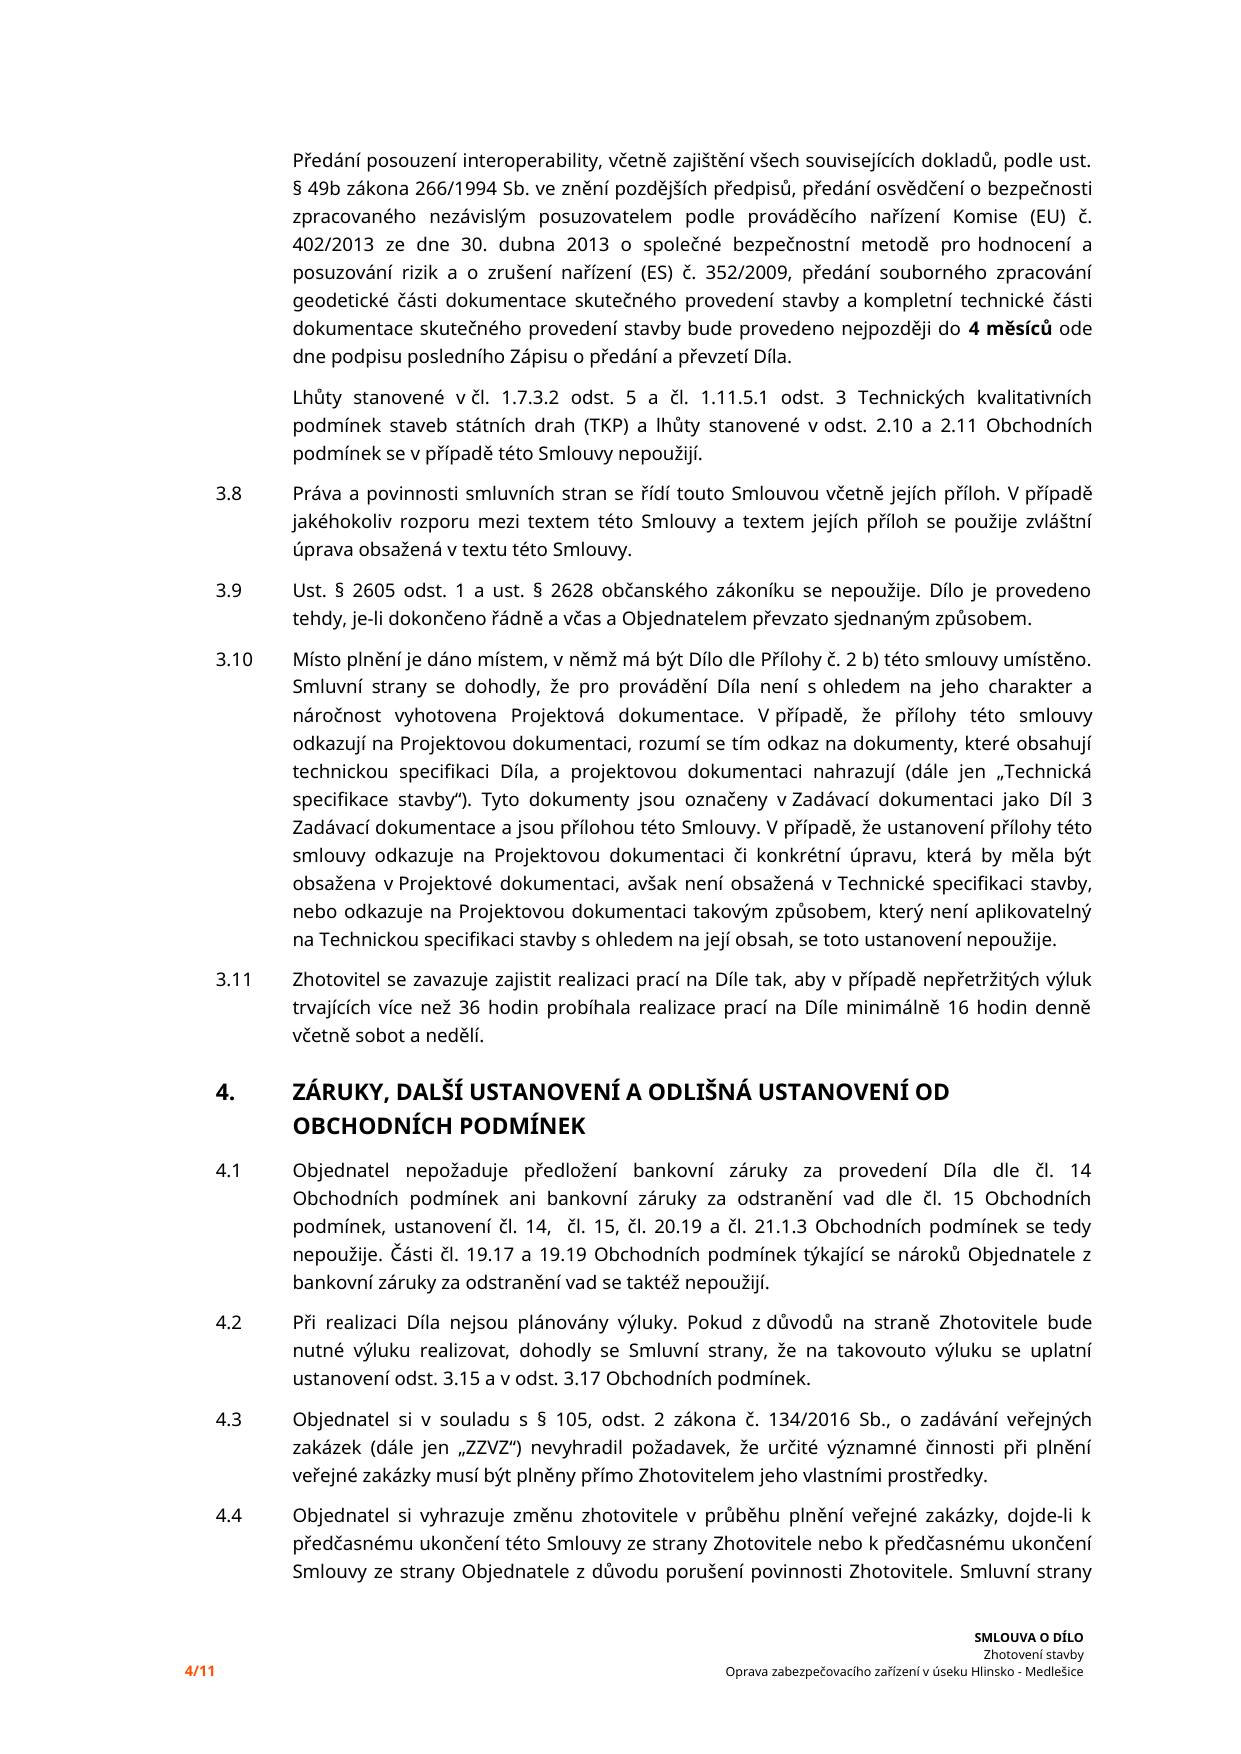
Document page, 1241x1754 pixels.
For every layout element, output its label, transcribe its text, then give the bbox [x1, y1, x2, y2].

text Při realizaci Díla nejsou plánovány výluky. Pokud z důvodů na straně Zhotovitele bude nutné výluku realizovat, dohodly se Smluvní strany, že na takovouto výluku se uplatní ustanovení odst. 3.15 a v odst. 3.17 Obchodních podmínek. [216, 1309, 1093, 1391]
text Místo plnění je dáno místem, v němž má být Dílo dle Přílohy č. 2 b) této smlouvy umístěno. Smluvní strany se dohodly, že pro provádění Díla není s ohledem na jeho charakter a náročnost vyhotovena Projektová dokumentace. V případě, že přílohy této smlouvy odkazují na Projektovou dokumentaci, rozumí se tím odkaz na dokumenty, které obsahují technickou specifikaci Díla, a projektovou dokumentaci nahrazují (dále jen „Technická specifikace stavby“). Tyto dokumenty jsou označeny v Zadávací dokumentaci jako Díl 3 Zadávací dokumentace a jsou přílohou této Smlouvy. V případě, že ustanovení přílohy této smlouvy odkazuje na Projektovou dokumentaci či konkrétní úpravu, která by měla být obsažena v Projektové dokumentaci, avšak není obsažená v Technické specifikaci stavby, nebo odkazuje na Projektovou dokumentaci takovým způsobem, který není aplikovatelný na Technickou specifikaci stavby s ohledem na její obsah, se toto ustanovení nepoužije. [216, 646, 1093, 952]
text ZÁRUKY, DALŠÍ USTANOVENÍ A ODLIŠNÁ USTANOVENÍ OD OBCHODNÍCH PODMÍNEK [216, 1076, 1093, 1141]
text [216, 1503, 1093, 1584]
text Ust. § 2605 odst. 1 a ust. § 2628 občanského zákoníku se nepoužije. Dílo je provedeno tehdy, je-li dokončeno řádně a včas a Objednatelem převzato sjednaným způsobem. [216, 577, 1093, 631]
text Lhůty stanovené v čl. 1.7.3.2 odst. 5 a čl. 1.11.5.1 odst. 3 Technických kvalitativních podmínek staveb státních drah (TKP) a lhůty stanovené v odst. 2.10 a 2.11 Obchodních podmínek se v případě této Smlouvy nepoužijí. [292, 384, 1093, 466]
text Předání posouzení interoperability, včetně zajištění všech souvisejících dokladů, podle ust. § 49b zákona 266/1994 Sb. ve znění pozdějších předpisů, předání osvědčení o bezpečnosti zpracovaného nezávislým posuzovatelem podle prováděcího nařízení Komise (EU) č. 402/2013 ze dne 30. dubna 2013 o společné bezpečnostní metodě pro hodnocení a posuzování rizik a o zrušení nařízení (ES) č. 352/2009, předání souborného zpracování geodetické části dokumentace skutečného provedení stavby a kompletní technické části dokumentace skutečného provedení stavby bude provedeno nejpozději do 4 měsíců ode dne podpisu posledního Zápisu o předání a převzetí Díla. [292, 147, 1093, 369]
text Práva a povinnosti smluvních stran se řídí touto Smlouvou včetně jejích příloh. V případě jakéhokoliv rozporu mezi textem této Smlouvy a textem jejích příloh se použije zvláštní úprava obsažená v textu této Smlouvy. [216, 481, 1093, 562]
text Objednatel nepožaduje předložení bankovní záruky za provedení Díla dle čl. 14 Obchodních podmínek ani bankovní záruky za odstranění vad dle čl. 15 Obchodních podmínek, ustanovení čl. 14, čl. 15, čl. 20.19 a čl. 21.1.3 Obchodních podmínek se tedy nepoužije. Části čl. 19.17 a 19.19 Obchodních podmínek týkající se nároků Objednatele z bankovní záruky za odstranění vad se taktéž nepoužijí. [216, 1157, 1093, 1294]
text Objednatel si v souladu s § 105, odst. 2 zákona č. 134/2016 Sb., o zadávání veřejných zakázek (dále jen „ZZVZ“) nevyhradil požadavek, že určité významné činnosti při plnění veřejné zakázky musí být plněny přímo Zhotovitelem jeho vlastními prostředky. [216, 1406, 1093, 1488]
text Zhotovitel se zavazuje zajistit realizaci prací na Díle tak, aby v případě nepřetržitých výluk trvajících více než 36 hodin probíhala realizace prací na Díle minimálně 16 hodin denně včetně sobot a nedělí. [216, 967, 1093, 1048]
